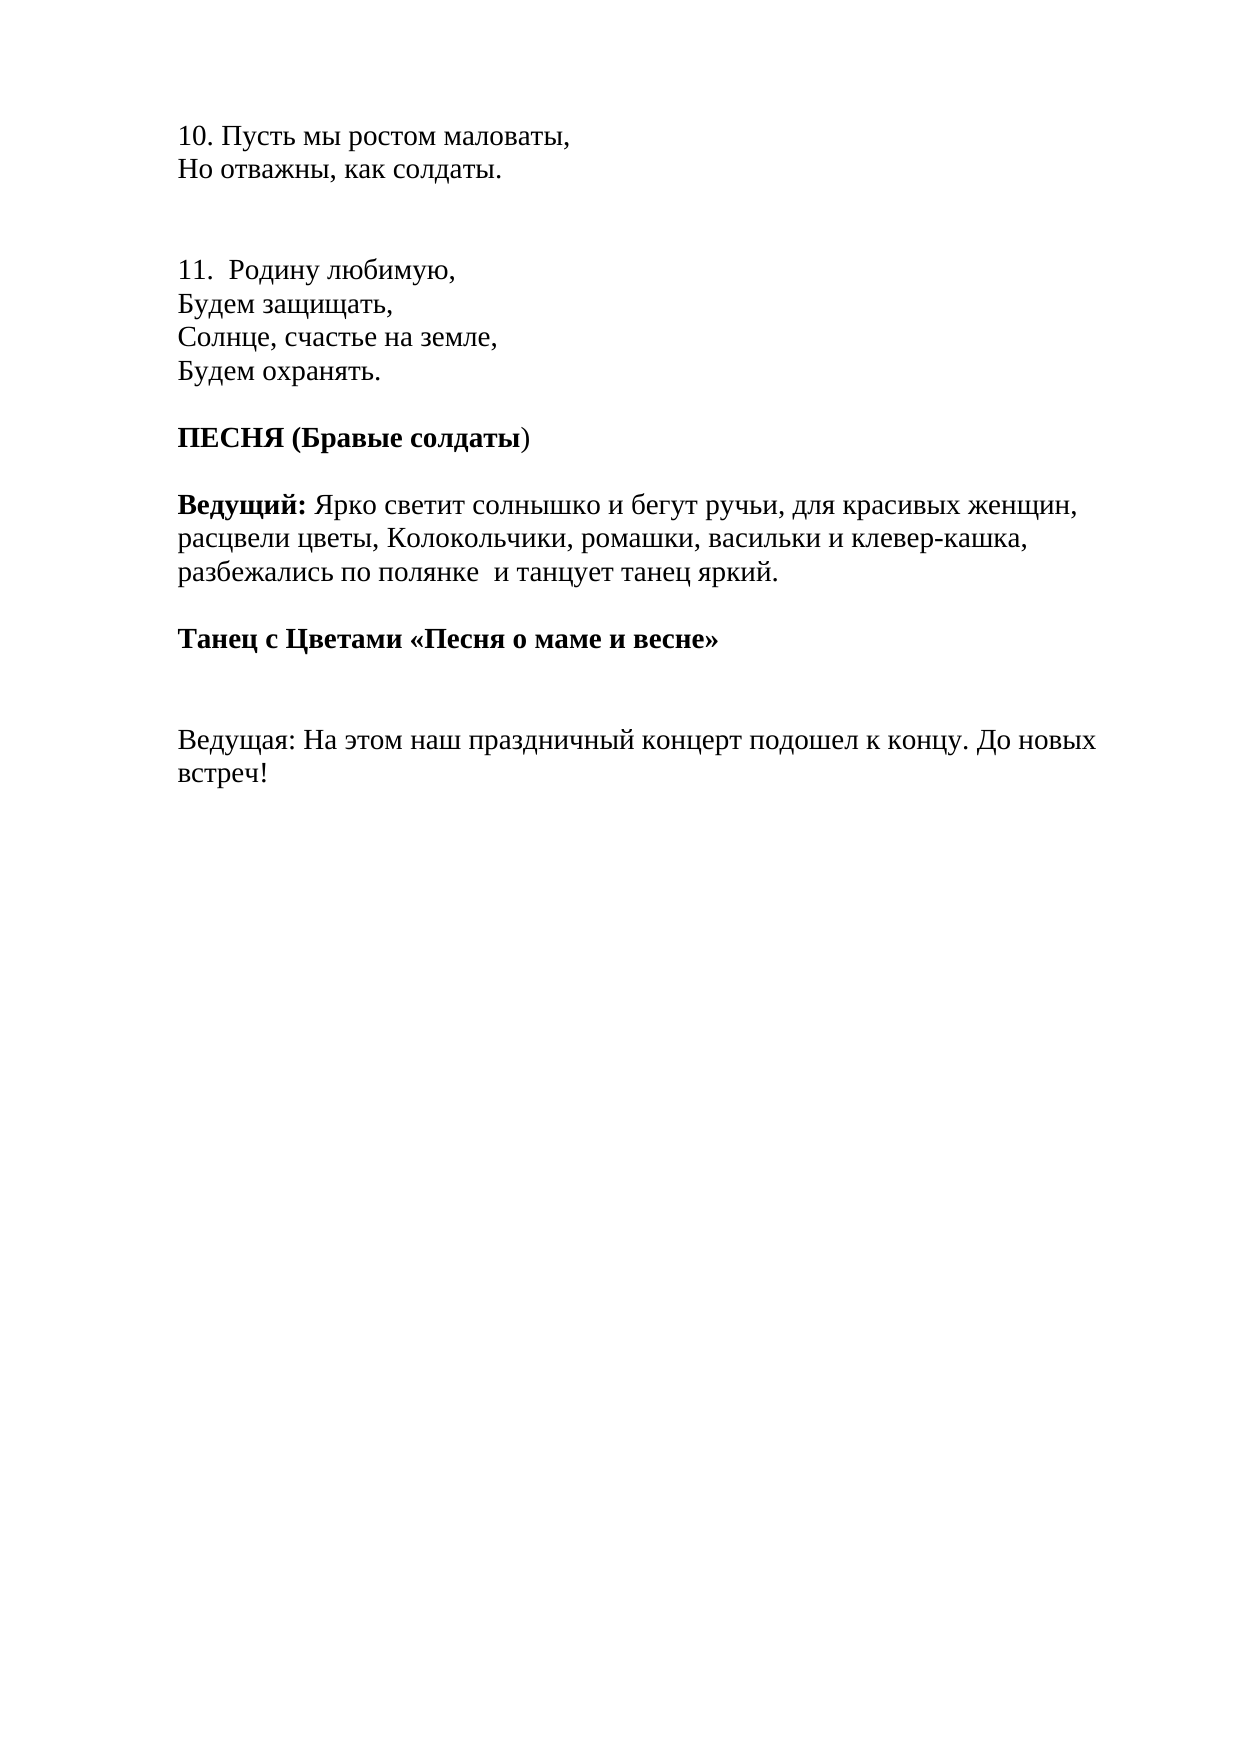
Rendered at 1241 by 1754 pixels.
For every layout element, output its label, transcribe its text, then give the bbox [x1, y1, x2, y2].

text Будем охранять. [177, 353, 1152, 386]
text Ведущий: Ярко светит солнышко и бегут ручьи, для красивых женщин, расцвели цветы, Колокольчики, ромашки, васильки и клевер-кашка, разбежались по полянке и танцует танец яркий. [177, 487, 1152, 588]
text 11. Родину любимую, [177, 252, 1152, 286]
text 10. Пусть мы ростом маловаты, [177, 118, 1152, 152]
text Но отважны, как солдаты. [177, 152, 1152, 185]
text Солнце, счастье на земле, [177, 319, 1152, 353]
text Танец с Цветами «Песня о маме и весне» [177, 621, 1152, 655]
text Будем защищать, [177, 286, 1152, 319]
text Ведущая: На этом наш праздничный концерт подошел к концу. До новых встреч! [177, 722, 1152, 789]
text ПЕСНЯ (Бравые солдаты) [177, 420, 1152, 453]
